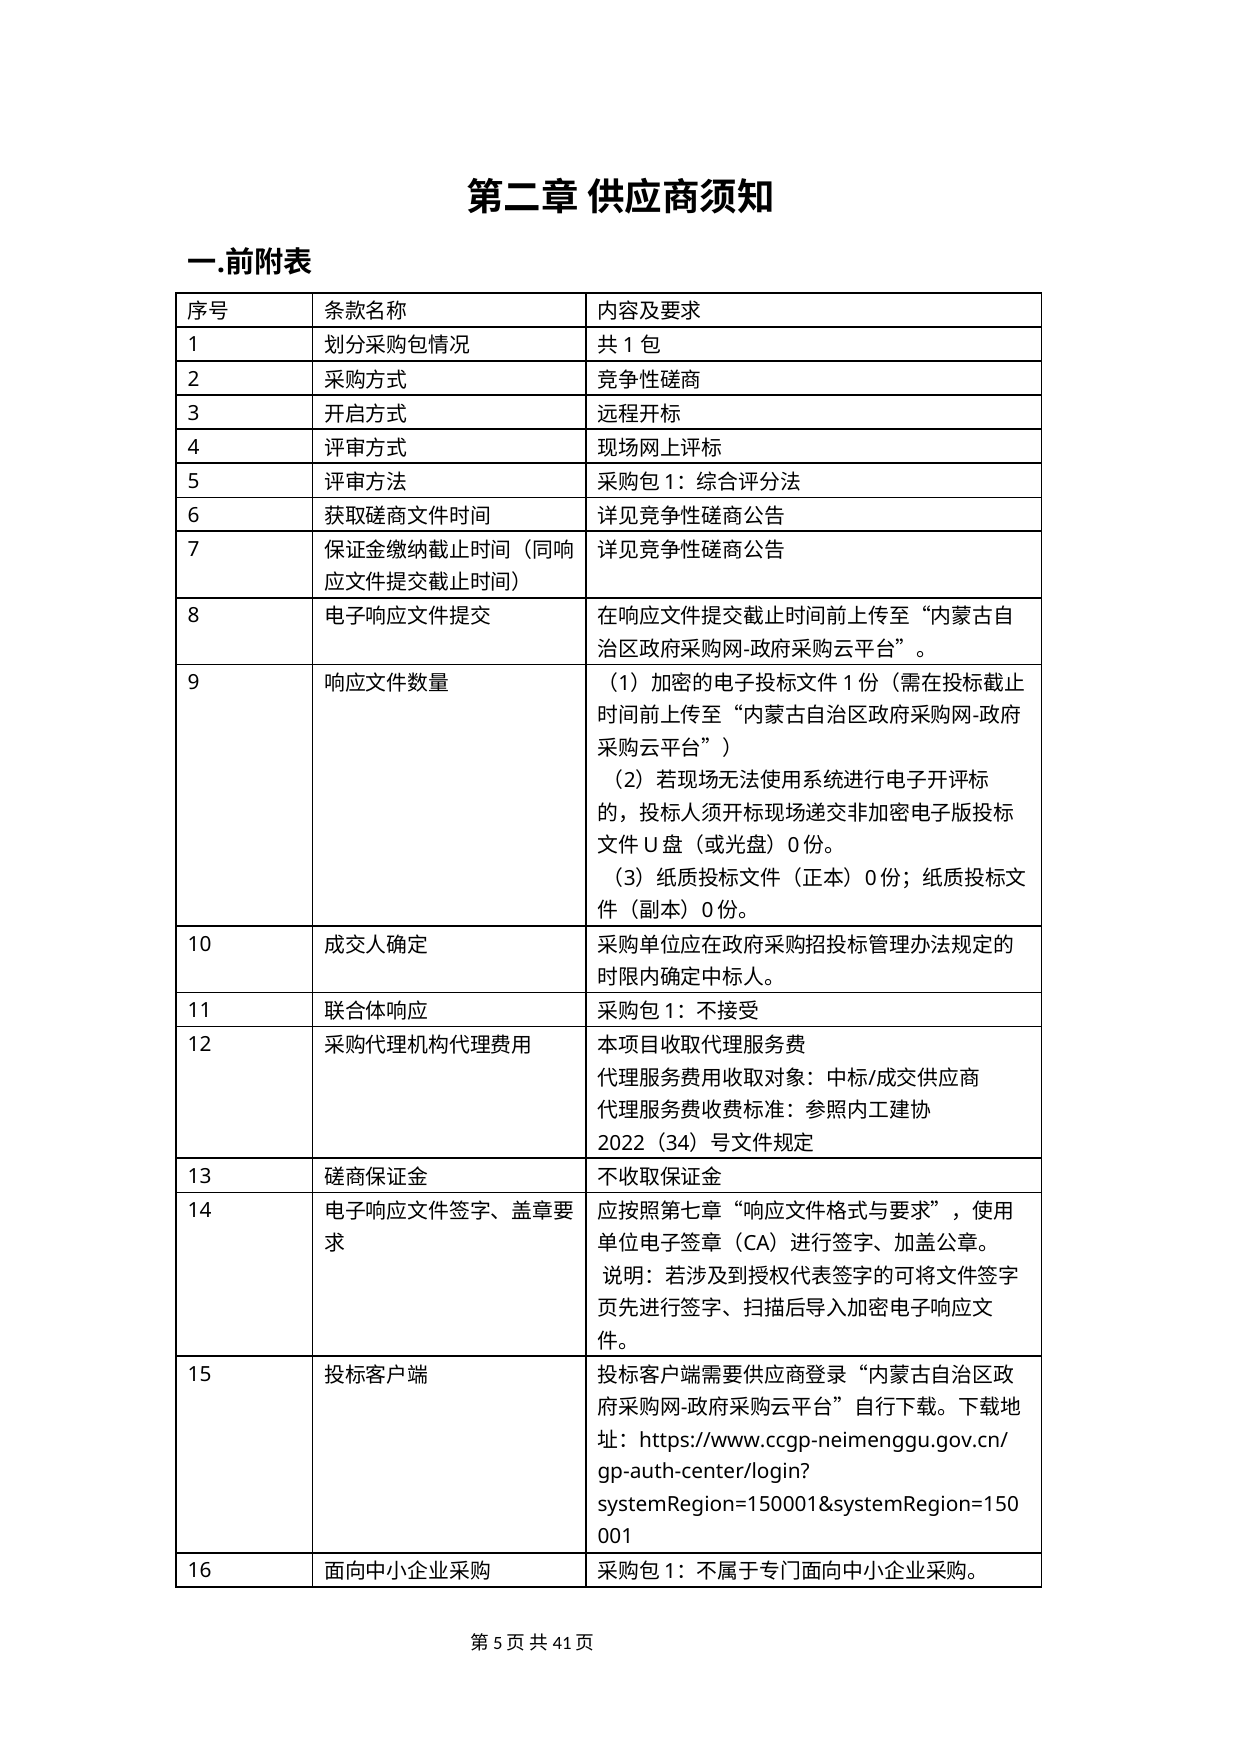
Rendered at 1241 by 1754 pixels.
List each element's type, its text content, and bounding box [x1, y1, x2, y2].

table_cell 在响应文件提交截止时间前上传至“内蒙古自治区政府采购网-政府采购云平台”。 [587, 599, 1041, 663]
table_header 序号 [177, 294, 312, 326]
table_cell 16 [177, 1554, 312, 1586]
table_cell 磋商保证金 [313, 1159, 585, 1191]
table_cell 面向中小企业采购 [313, 1554, 585, 1586]
table_cell 电子响应文件提交 [313, 599, 585, 663]
table_cell 14 [177, 1193, 312, 1355]
text 一.前附表 [187, 227, 1053, 292]
table_cell 联合体响应 [313, 993, 585, 1026]
table_cell 4 [177, 430, 312, 462]
table_cell 7 [177, 532, 312, 597]
table_cell 采购包1：综合评分法 [587, 464, 1041, 496]
table_cell 应按照第七章“响应文件格式与要求”，使用单位电子签章（CA）进行签字、加盖公章。 说明：若涉及到授权代表签字的可将文件签字页先进行签字、扫描后导入加密电子响应文件。 [587, 1193, 1041, 1355]
table_cell （1）加密的电子投标文件1份（需在投标截止时间前上传至“内蒙古自治区政府采购网-政府采购云平台”） （2）若现场无法使用系统进行电子开评标的，投标人须开标现场递交非加密电子版投标文件U盘（或光盘）0份。 （3）纸质投标文件（正本）0份；纸质投标文件（副本）0份。 [587, 665, 1041, 925]
table_cell 9 [177, 665, 312, 925]
table_cell 保证金缴纳截止时间（同响应文件提交截止时间） [313, 532, 585, 597]
table_cell 详见竞争性磋商公告 [587, 498, 1041, 530]
table_cell 采购单位应在政府采购招投标管理办法规定的时限内确定中标人。 [587, 927, 1041, 992]
table_cell 本项目收取代理服务费 代理服务费用收取对象：中标/成交供应商 代理服务费收费标准：参照内工建协2022（34）号文件规定 [587, 1027, 1041, 1157]
table_cell 采购代理机构代理费用 [313, 1027, 585, 1157]
table_cell 采购包1：不属于专门面向中小企业采购。 [587, 1554, 1041, 1586]
table_cell 6 [177, 498, 312, 530]
table_cell 划分采购包情况 [313, 328, 585, 360]
table_cell 投标客户端需要供应商登录“内蒙古自治区政府采购网-政府采购云平台”自行下载。下载地址：https://www.ccgp-neimenggu.gov.cn/gp-auth-center/login?systemRegion=150001&systemRegion=150001 [587, 1357, 1041, 1552]
table_cell 评审方法 [313, 464, 585, 496]
table_cell 获取磋商文件时间 [313, 498, 585, 530]
table_cell 采购包1：不接受 [587, 993, 1041, 1026]
table_cell 响应文件数量 [313, 665, 585, 925]
table_cell 不收取保证金 [587, 1159, 1041, 1191]
table_cell 8 [177, 599, 312, 663]
table_cell 1 [177, 328, 312, 360]
table_cell 现场网上评标 [587, 430, 1041, 462]
table_header 内容及要求 [587, 294, 1041, 326]
table_cell 远程开标 [587, 396, 1041, 428]
table_cell 开启方式 [313, 396, 585, 428]
table_cell 成交人确定 [313, 927, 585, 992]
table_cell 13 [177, 1159, 312, 1191]
table_cell 2 [177, 362, 312, 394]
table_cell 详见竞争性磋商公告 [587, 532, 1041, 597]
table_cell 共 1 包 [587, 328, 1041, 360]
table_cell 12 [177, 1027, 312, 1157]
table_cell 电子响应文件签字、盖章要求 [313, 1193, 585, 1355]
table_cell 15 [177, 1357, 312, 1552]
table_cell 10 [177, 927, 312, 992]
table_cell 采购方式 [313, 362, 585, 394]
table_cell 11 [177, 993, 312, 1026]
table_cell 5 [177, 464, 312, 496]
table_cell 投标客户端 [313, 1357, 585, 1552]
table_cell 3 [177, 396, 312, 428]
table_cell 竞争性磋商 [587, 362, 1041, 394]
text 第二章 供应商须知 [187, 162, 1053, 227]
table_header 条款名称 [313, 294, 585, 326]
table_cell 评审方式 [313, 430, 585, 462]
